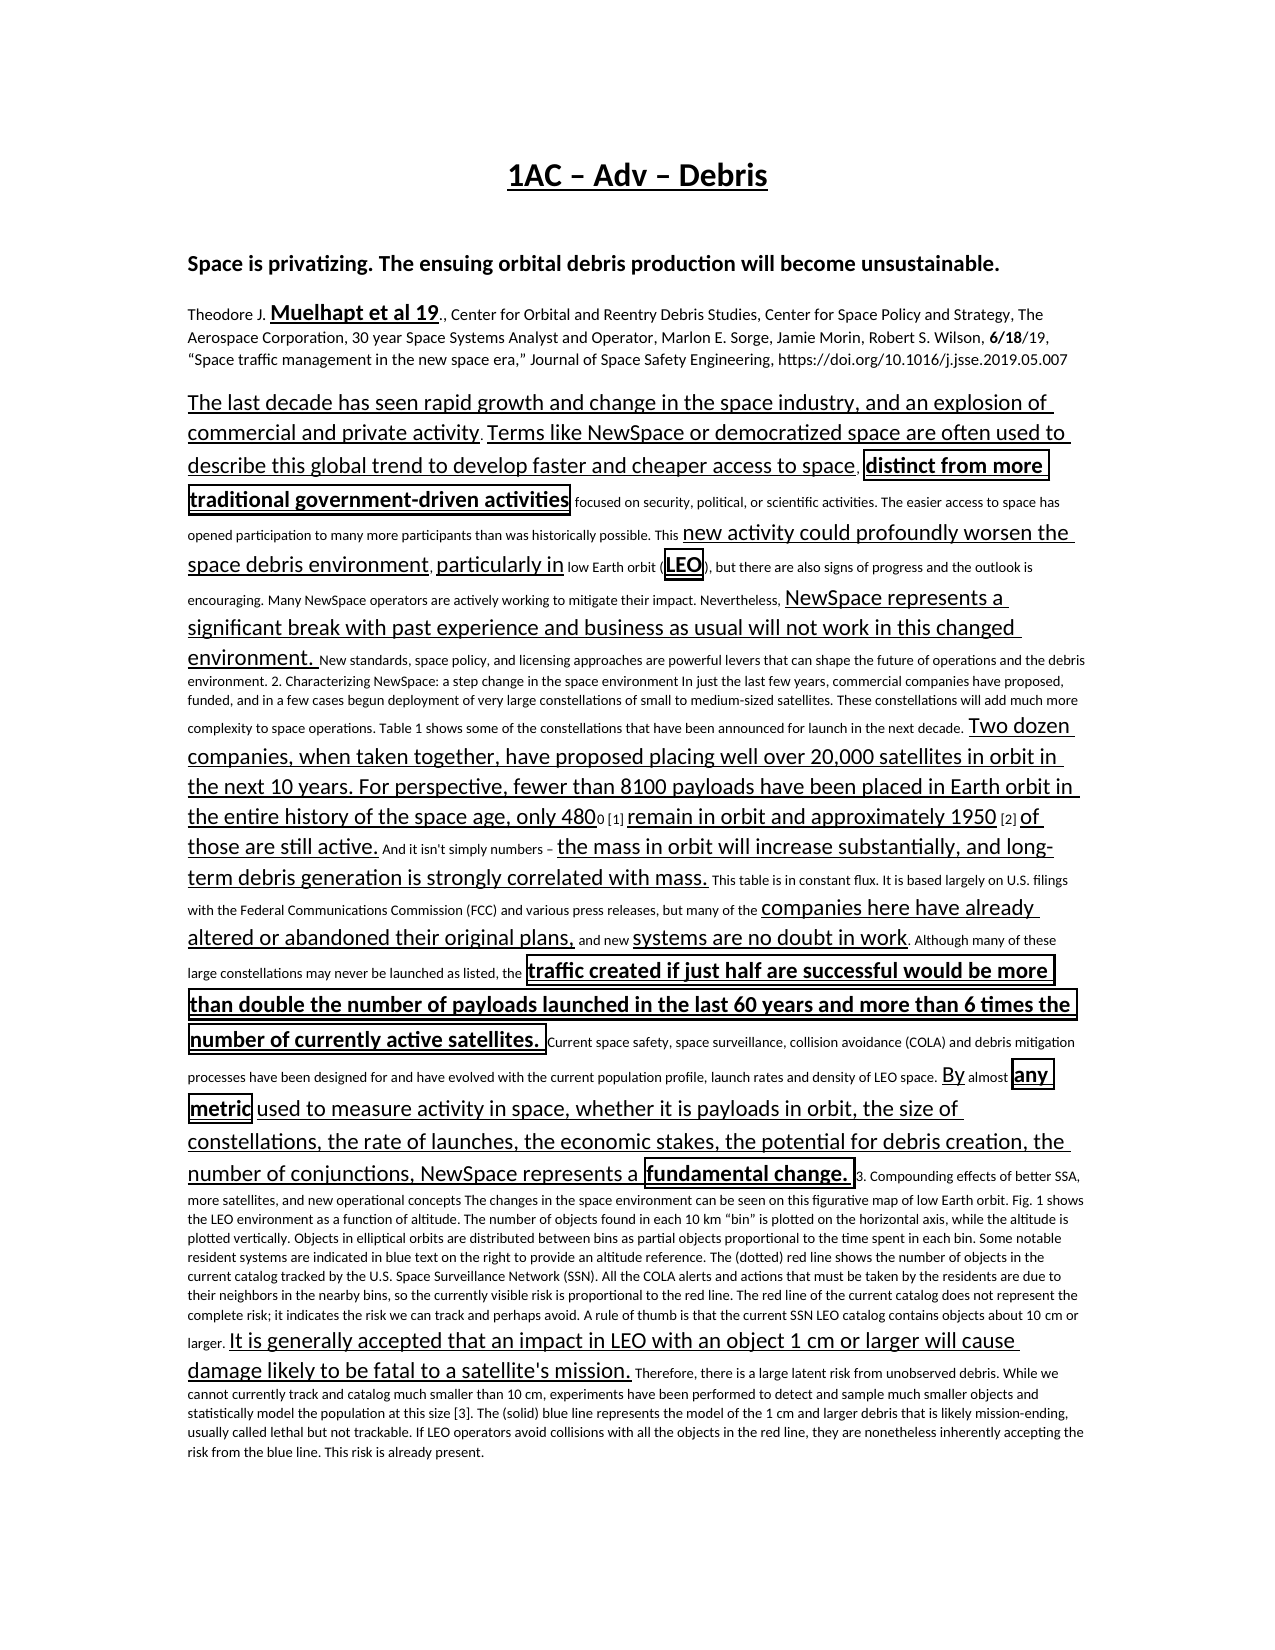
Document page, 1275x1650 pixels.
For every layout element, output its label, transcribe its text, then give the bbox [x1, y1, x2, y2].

subtitle 1AC – Adv – Debris [187, 154, 1087, 195]
text The last decade has seen rapid growth and change in the space industry, and an explosion of commercial and private activity. Terms like NewSpace or democratized space are often used to describe this global trend to develop faster and cheaper access to space, distinct from more traditional government-driven activities focused on security, political, or scientific activities. The easier access to space has opened participation to many more participants than was historically possible. This new activity could profoundly worsen the space debris environment, particularly in low Earth orbit (LEO), but there are also signs of progress and the outlook is encouraging. Many NewSpace operators are actively working to mitigate their impact. Nevertheless, NewSpace represents a significant break with past experience and business as usual will not work in this changed environment. New standards, space policy, and licensing approaches are powerful levers that can shape the future of operations and the debris environment. 2. Characterizing NewSpace: a step change in the space environment In just the last few years, commercial companies have proposed, funded, and in a few cases begun deployment of very large constellations of small to medium-sized satellites. These constellations will add much more complexity to space operations. Table 1 shows some of the constellations that have been announced for launch in the next decade. Two dozen companies, when taken together, have proposed placing well over 20,000 satellites in orbit in the next 10 years. For perspective, fewer than 8100 payloads have been placed in Earth orbit in the entire history of the space age, only 4800 [1] remain in orbit and approximately 1950 [2] of those are still active. And it isn't simply numbers – the mass in orbit will increase substantially, and long-term debris generation is strongly correlated with mass. This table is in constant flux. It is based largely on U.S. filings with the Federal Communications Commission (FCC) and various press releases, but many of the companies here have already altered or abandoned their original plans, and new systems are no doubt in work. Although many of these large constellations may never be launched as listed, the traffic created if just half are successful would be more than double the number of payloads launched in the last 60 years and more than 6 times the number of currently active satellites. Current space safety, space surveillance, collision avoidance (COLA) and debris mitigation processes have been designed for and have evolved with the current population profile, launch rates and density of LEO space. By almost any metric used to measure activity in space, whether it is payloads in orbit, the size of constellations, the rate of launches, the economic stakes, the potential for debris creation, the number of conjunctions, NewSpace represents a fundamental change. 3. Compounding effects of better SSA, more satellites, and new operational concepts The changes in the space environment can be seen on this figurative map of low Earth orbit. Fig. 1 shows the LEO environment as a function of altitude. The number of objects found in each 10 km “bin” is plotted on the horizontal axis, while the altitude is plotted vertically. Objects in elliptical orbits are distributed between bins as partial objects proportional to the time spent in each bin. Some notable resident systems are indicated in blue text on the right to provide an altitude reference. The (dotted) red line shows the number of objects in the current catalog tracked by the U.S. Space Surveillance Network (SSN). All the COLA alerts and actions that must be taken by the residents are due to their neighbors in the nearby bins, so the currently visible risk is proportional to the red line. The red line of the current catalog does not represent the complete risk; it indicates the risk we can track and perhaps avoid. A rule of thumb is that the current SSN LEO catalog contains objects about 10 cm or larger. It is generally accepted that an impact in LEO with an object 1 cm or larger will cause damage likely to be fatal to a satellite's mission. Therefore, there is a large latent risk from unobserved debris. While we cannot currently track and catalog much smaller than 10 cm, experiments have been performed to detect and sample much smaller objects and statistically model the population at this size [3]. The (solid) blue line represents the model of the 1 cm and larger debris that is likely mission-ending, usually called lethal but not trackable. If LEO operators avoid collisions with all the objects in the red line, they are nonetheless inherently accepting the risk from the blue line. This risk is already present. [187, 388, 1087, 1461]
text Theodore J. Muelhapt et al 19., Center for Orbital and Reentry Debris Studies, Center for Space Policy and Strategy, The Aerospace Corporation, 30 year Space Systems Analyst and Operator, Marlon E. Sorge, Jamie Morin, Robert S. Wilson, 6/18/19, “Space traffic management in the new space era,” Journal of Space Safety Engineering, https://doi.org/10.1016/j.jsse.2019.05.007 [187, 298, 1087, 370]
text Space is privatizing. The ensuing orbital debris production will become unsustainable. [187, 249, 1087, 277]
